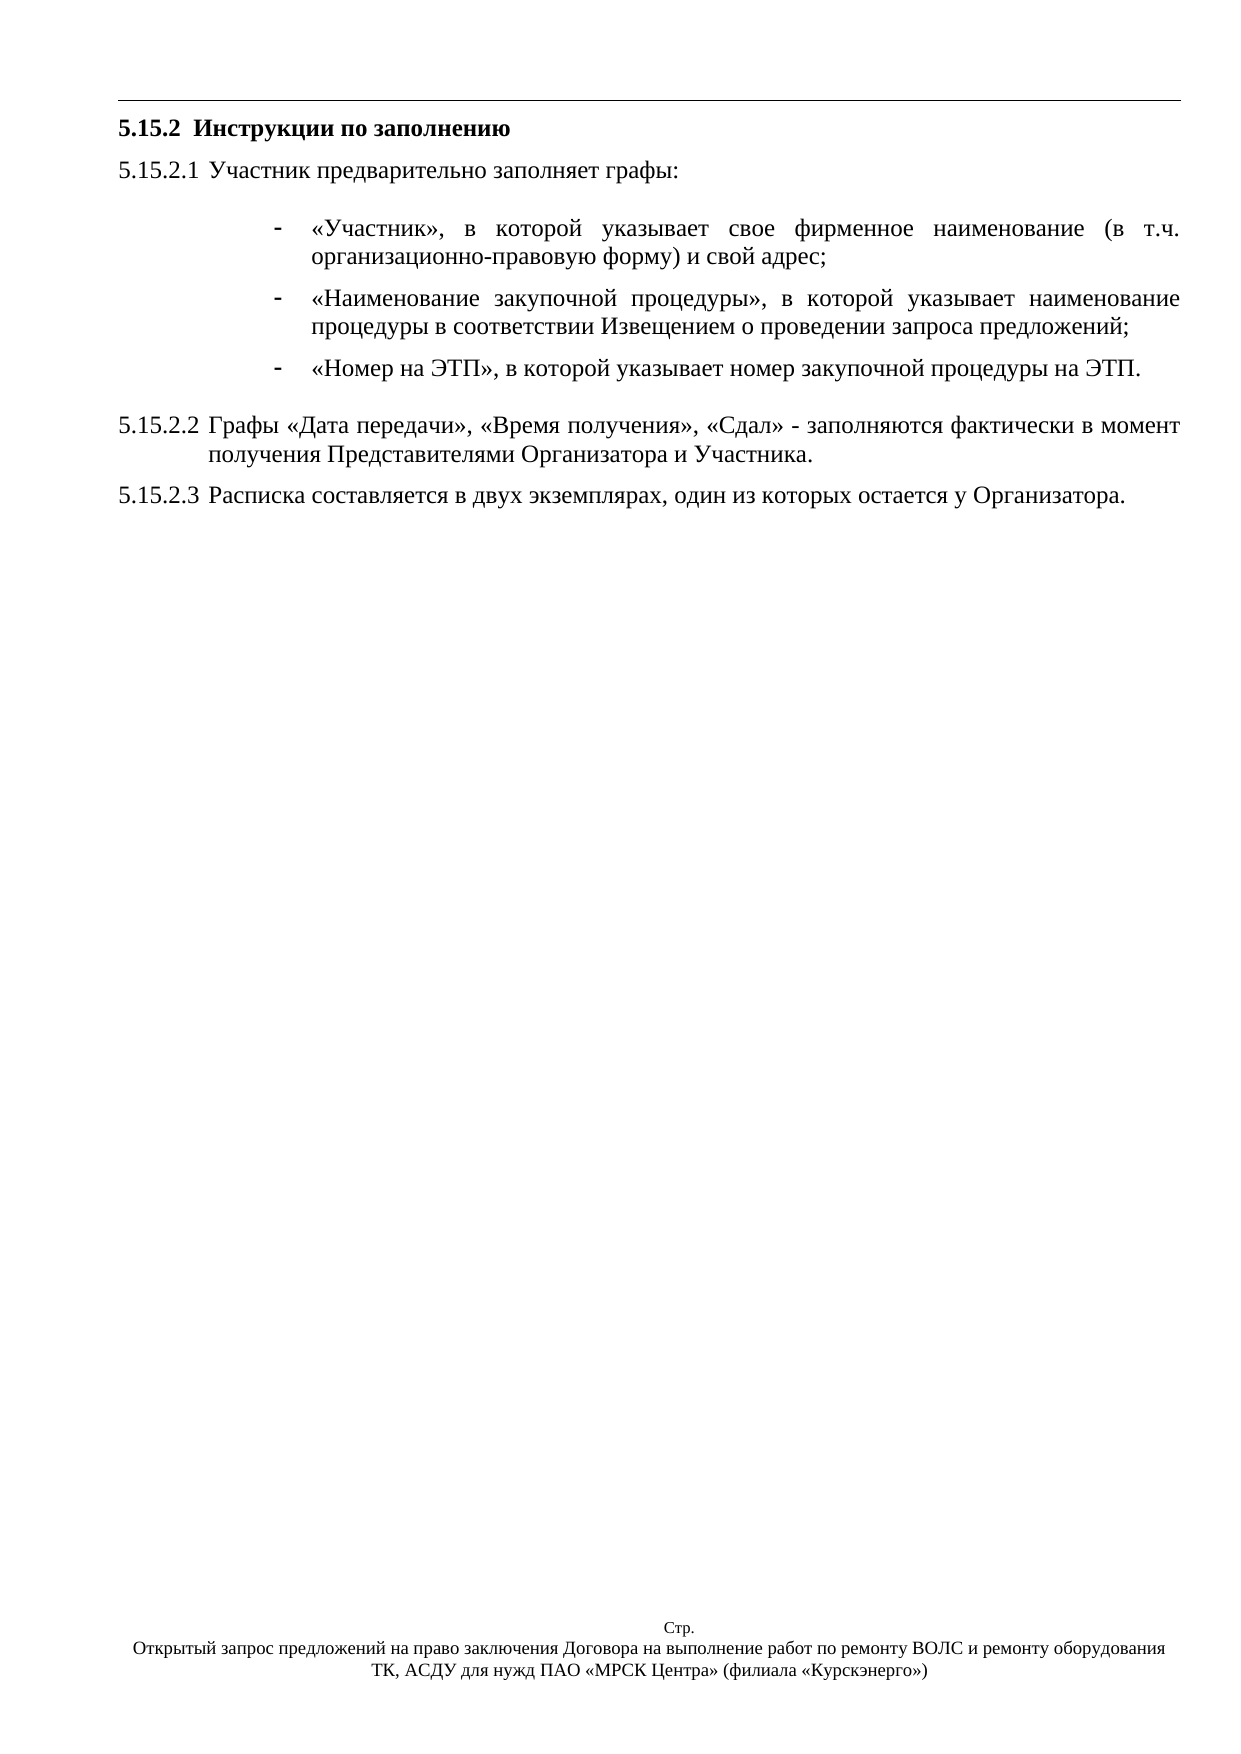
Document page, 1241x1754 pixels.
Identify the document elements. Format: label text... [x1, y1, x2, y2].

list «Наименование закупочной процедуры», в которой указывает наименование процедуры в соответствии Извещением о проведении запроса предложений; [274, 283, 1181, 340]
list Расписка составляется в двух экземплярах, один из которых остается у Организатора. [118, 481, 1181, 509]
list «Номер на ЭТП», в которой указывает номер закупочной процедуры на ЭТП. [274, 353, 1181, 381]
list «Участник», в которой указывает свое фирменное наименование (в т.ч. организационно-правовую форму) и свой адрес; [274, 213, 1181, 270]
subtitle Инструкции по заполнению [118, 113, 1181, 142]
list Участник предварительно заполняет графы: [118, 155, 1181, 183]
list Графы «Дата передачи», «Время получения», «Сдал» - заполняются фактически в момент получения Представителями Организатора и Участника. [118, 411, 1181, 468]
